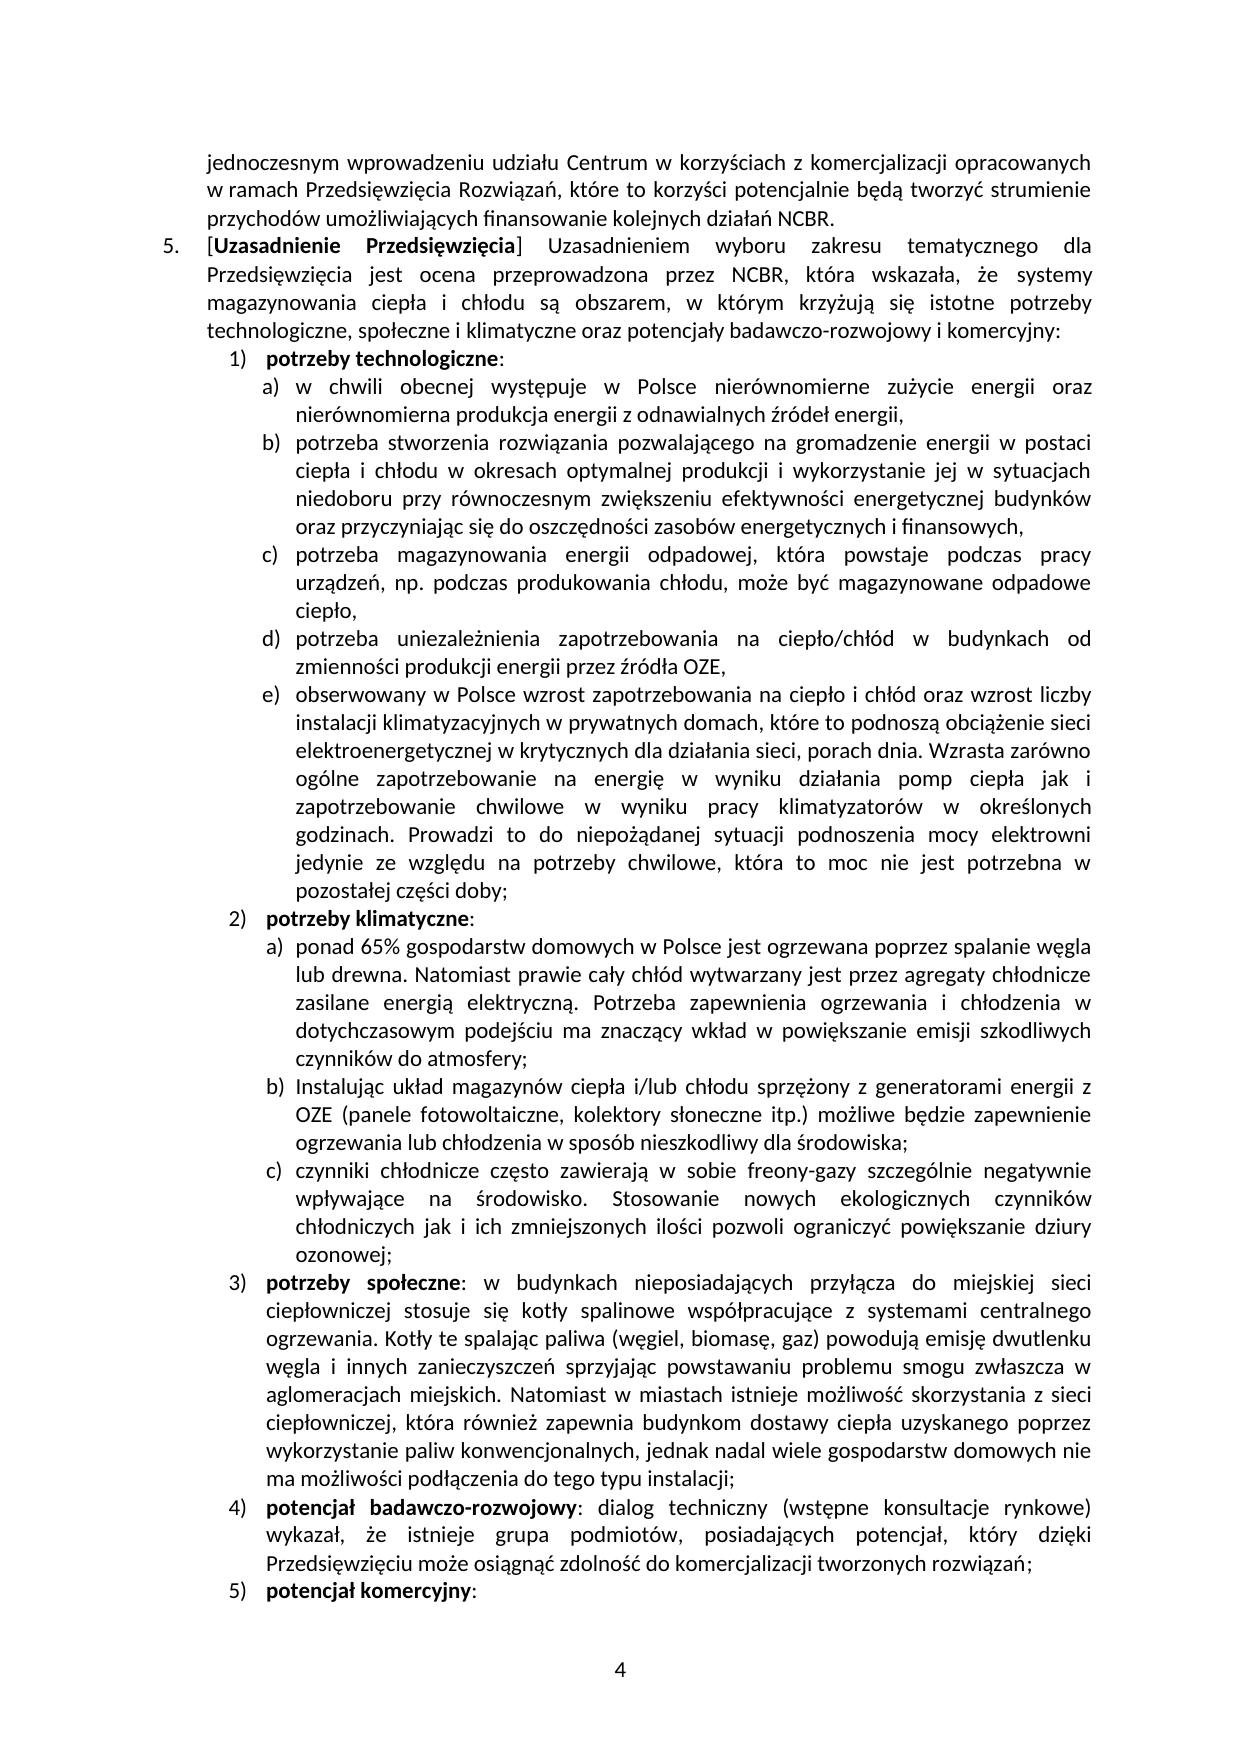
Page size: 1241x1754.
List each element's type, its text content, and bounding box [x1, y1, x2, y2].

list potencjał komercyjny: [228, 1577, 1093, 1605]
list potrzeba stworzenia rozwiązania pozwalającego na gromadzenie energii w postaci ciepła i chłodu w okresach optymalnej produkcji i wykorzystanie jej w sytuacjach niedoboru przy równoczesnym zwiększeniu efektywności energetycznej budynków oraz przyczyniając się do oszczędności zasobów energetycznych i finansowych, [262, 428, 1093, 540]
list obserwowany w Polsce wzrost zapotrzebowania na ciepło i chłód oraz wzrost liczby instalacji klimatyzacyjnych w prywatnych domach, które to podnoszą obciążenie sieci elektroenergetycznej w krytycznych dla działania sieci, porach dnia. Wzrasta zarówno ogólne zapotrzebowanie na energię w wyniku działania pomp ciepła jak i zapotrzebowanie chwilowe w wyniku pracy klimatyzatorów w określonych godzinach. Prowadzi to do niepożądanej sytuacji podnoszenia mocy elektrowni jedynie ze względu na potrzeby chwilowe, która to moc nie jest potrzebna w pozostałej części doby; [262, 680, 1093, 904]
list potrzeby społeczne: w budynkach nieposiadających przyłącza do miejskiej sieci ciepłowniczej stosuje się kotły spalinowe współpracujące z systemami centralnego ogrzewania. Kotły te spalając paliwa (węgiel, biomasę, gaz) powodują emisję dwutlenku węgla i innych zanieczyszczeń sprzyjając powstawaniu problemu smogu zwłaszcza w aglomeracjach miejskich. Natomiast w miastach istnieje możliwość skorzystania z sieci ciepłowniczej, która również zapewnia budynkom dostawy ciepła uzyskanego poprzez wykorzystanie paliw konwencjonalnych, jednak nadal wiele gospodarstw domowych nie ma możliwości podłączenia do tego typu instalacji; [228, 1268, 1093, 1493]
list potrzeby klimatyczne: [228, 904, 1093, 932]
list ponad 65% gospodarstw domowych w Polsce jest ogrzewana poprzez spalanie węgla lub drewna. Natomiast prawie cały chłód wytwarzany jest przez agregaty chłodnicze zasilane energią elektryczną. Potrzeba zapewnienia ogrzewania i chłodzenia w dotychczasowym podejściu ma znaczący wkład w powiększanie emisji szkodliwych czynników do atmosfery; [266, 932, 1093, 1072]
list potrzeba uniezależnienia zapotrzebowania na ciepło/chłód w budynkach od zmienności produkcji energii przez źródła OZE, [262, 624, 1093, 680]
list potrzeba magazynowania energii odpadowej, która powstaje podczas pracy urządzeń, np. podczas produkowania chłodu, może być magazynowane odpadowe ciepło, [262, 540, 1093, 624]
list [162, 148, 1093, 232]
list w chwili obecnej występuje w Polsce nierównomierne zużycie energii oraz nierównomierna produkcja energii z odnawialnych źródeł energii, [262, 372, 1093, 428]
list potencjał badawczo-rozwojowy: dialog techniczny (wstępne konsultacje rynkowe) wykazał, że istnieje grupa podmiotów, posiadających potencjał, który dzięki Przedsięwzięciu może osiągnąć zdolność do komercjalizacji tworzonych rozwiązań; [228, 1493, 1093, 1577]
list potrzeby technologiczne: [228, 344, 1093, 372]
list Instalując układ magazynów ciepła i/lub chłodu sprzężony z generatorami energii z OZE (panele fotowoltaiczne, kolektory słoneczne itp.) możliwe będzie zapewnienie ogrzewania lub chłodzenia w sposób nieszkodliwy dla środowiska; [266, 1072, 1093, 1156]
list czynniki chłodnicze często zawierają w sobie freony-gazy szczególnie negatywnie wpływające na środowisko. Stosowanie nowych ekologicznych czynników chłodniczych jak i ich zmniejszonych ilości pozwoli ograniczyć powiększanie dziury ozonowej; [266, 1156, 1093, 1268]
list [Uzasadnienie Przedsięwzięcia] Uzasadnieniem wyboru zakresu tematycznego dla Przedsięwzięcia jest ocena przeprowadzona przez NCBR, która wskazała, że systemy magazynowania ciepła i chłodu są obszarem, w którym krzyżują się istotne potrzeby technologiczne, społeczne i klimatyczne oraz potencjały badawczo-rozwojowy i komercyjny: [162, 232, 1093, 344]
